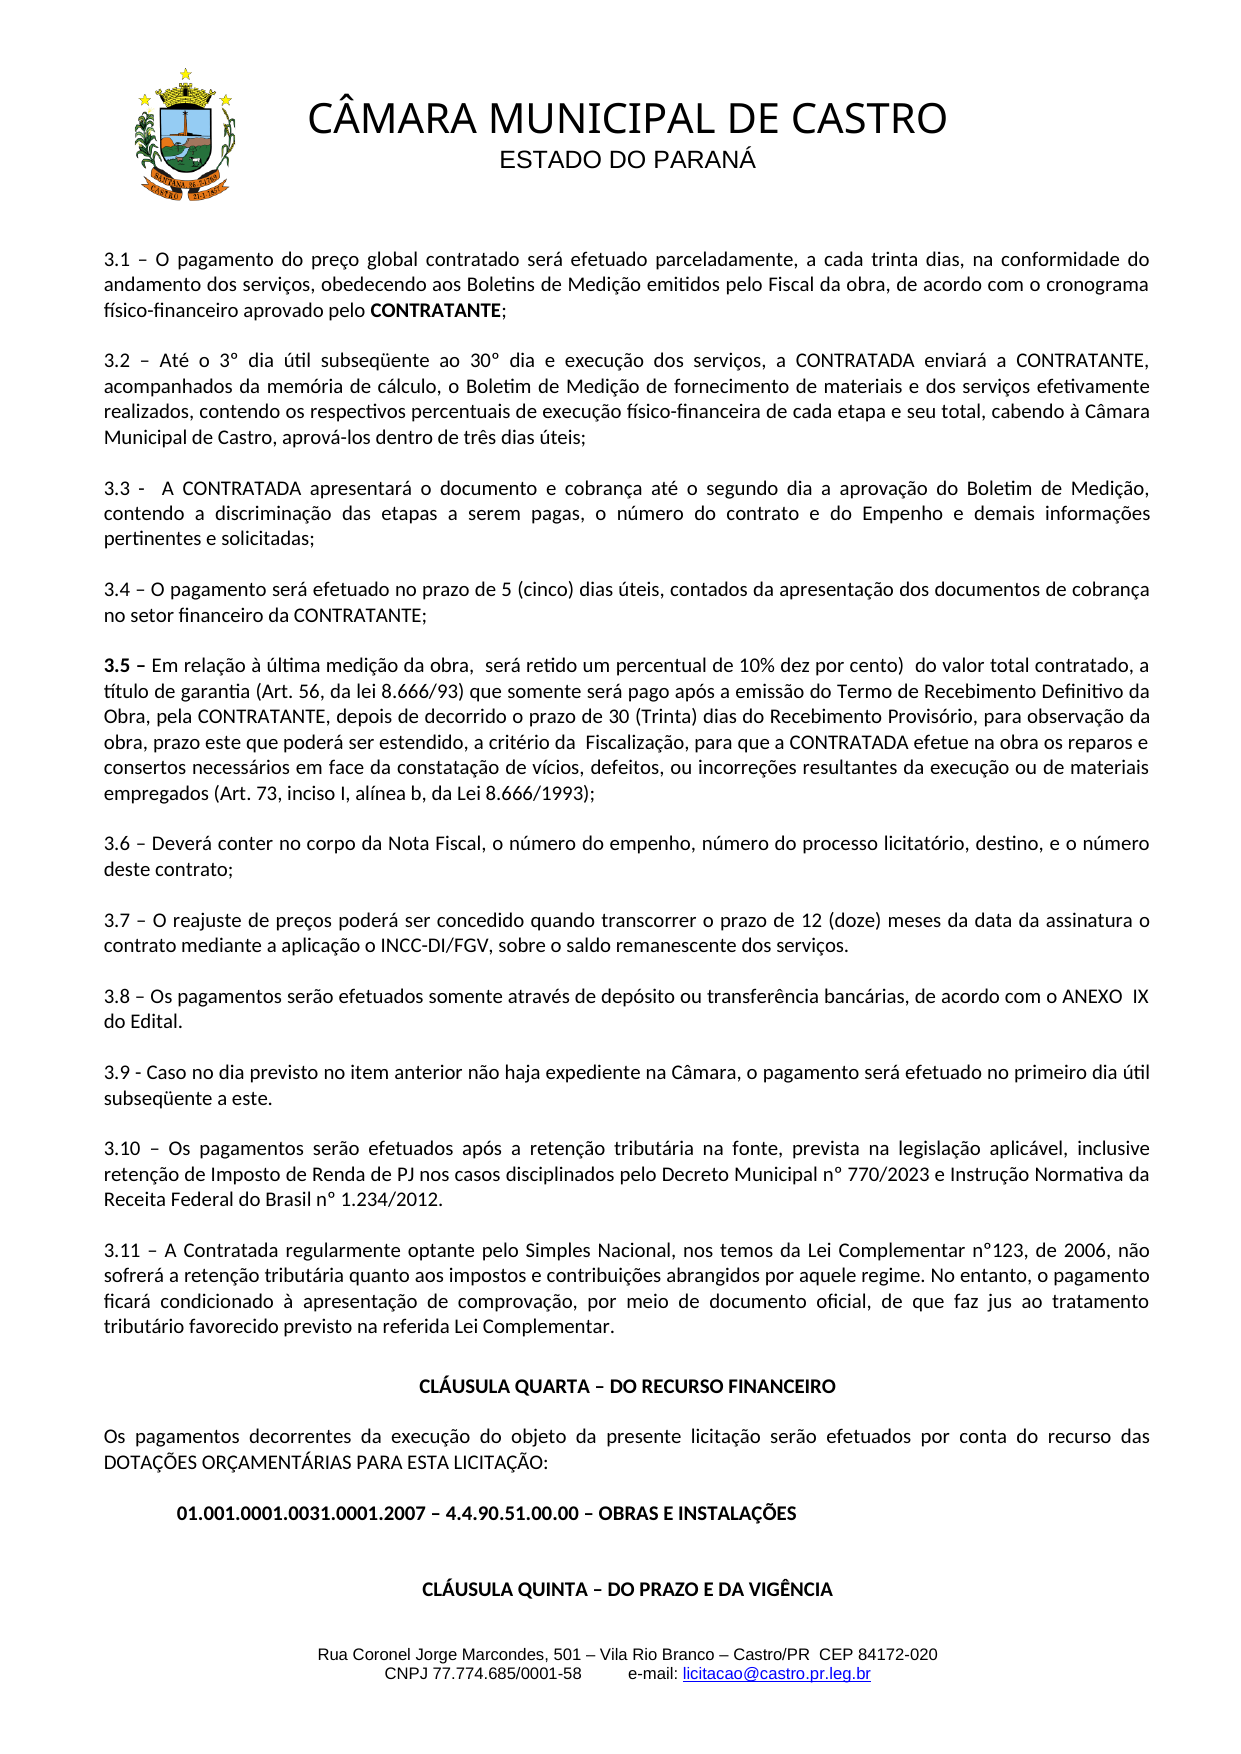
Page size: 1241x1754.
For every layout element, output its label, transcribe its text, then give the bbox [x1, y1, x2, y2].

text 3.10 – Os pagamentos serão efetuados após a retenção tributária na fonte, prevista na legislação aplicável, inclusive retenção de Imposto de Renda de PJ nos casos disciplinados pelo Decreto Municipal nº 770/2023 e Instrução Normativa da Receita Federal do Brasil nº 1.234/2012. [103, 1136, 1152, 1212]
text 3.4 – O pagamento será efetuado no prazo de 5 (cinco) dias úteis, contados da apresentação dos documentos de cobrança no setor financeiro da CONTRATANTE; [103, 576, 1152, 627]
text 3.6 – Deverá conter no corpo da Nota Fiscal, o número do empenho, número do processo licitatório, destino, e o número deste contrato; [103, 831, 1152, 881]
text 01.001.0001.0031.0001.2007 – 4.4.90.51.00.00 – OBRAS E INSTALAÇÕES [177, 1500, 1152, 1525]
text CLÁUSULA QUARTA – DO RECURSO FINANCEIRO [103, 1373, 1152, 1398]
text 3.2 – Até o 3º dia útil subseqüente ao 30º dia e execução dos serviços, a CONTRATADA enviará a CONTRATANTE, acompanhados da memória de cálculo, o Boletim de Medição de fornecimento de materiais e dos serviços efetivamente realizados, contendo os respectivos percentuais de execução físico-financeira de cada etapa e seu total, cabendo à Câmara Municipal de Castro, aprová-los dentro de três dias úteis; [103, 348, 1152, 449]
text 3.3 - A CONTRATADA apresentará o documento e cobrança até o segundo dia a aprovação do Boletim de Medição, contendo a discriminação das etapas a serem pagas, o número do contrato e do Empenho e demais informações pertinentes e solicitadas; [103, 475, 1152, 551]
text 3.5 – Em relação à última medição da obra, será retido um percentual de 10% dez por cento) do valor total contratado, a título de garantia (Art. 56, da lei 8.666/93) que somente será pago após a emissão do Termo de Recebimento Definitivo da Obra, pela CONTRATANTE, depois de decorrido o prazo de 30 (Trinta) dias do Recebimento Provisório, para observação da obra, prazo este que poderá ser estendido, a critério da Fiscalização, para que a CONTRATADA efetue na obra os reparos e consertos necessários em face da constatação de vícios, defeitos, ou incorreções resultantes da execução ou de materiais empregados (Art. 73, inciso I, alínea b, da Lei 8.666/1993); [103, 653, 1152, 805]
picture [134, 67, 236, 201]
text CLÁUSULA QUINTA – DO PRAZO E DA VIGÊNCIA [103, 1576, 1152, 1602]
text Os pagamentos decorrentes da execução do objeto da presente licitação serão efetuados por conta do recurso das DOTAÇÕES ORÇAMENTÁRIAS PARA ESTA LICITAÇÃO: [103, 1424, 1152, 1474]
text 3.8 – Os pagamentos serão efetuados somente através de depósito ou transferência bancárias, de acordo com o ANEXO IX do Edital. [103, 983, 1152, 1034]
text 3.9 - Caso no dia previsto no item anterior não haja expediente na Câmara, o pagamento será efetuado no primeiro dia útil subseqüente a este. [103, 1059, 1152, 1110]
text 3.7 – O reajuste de preços poderá ser concedido quando transcorrer o prazo de 12 (doze) meses da data da assinatura o contrato mediante a aplicação o INCC-DI/FGV, sobre o saldo remanescente dos serviços. [103, 907, 1152, 958]
text 3.11 – A Contratada regularmente optante pelo Simples Nacional, nos temos da Lei Complementar nº123, de 2006, não sofrerá a retenção tributária quanto aos impostos e contribuições abrangidos por aquele regime. No entanto, o pagamento ficará condicionado à apresentação de comprovação, por meio de documento oficial, de que faz jus ao tratamento tributário favorecido previsto na referida Lei Complementar. [103, 1237, 1152, 1339]
text 3.1 – O pagamento do preço global contratado será efetuado parceladamente, a cada trinta dias, na conformidade do andamento dos serviços, obedecendo aos Boletins de Medição emitidos pelo Fiscal da obra, de acordo com o cronograma físico-financeiro aprovado pelo CONTRATANTE; [103, 246, 1152, 322]
